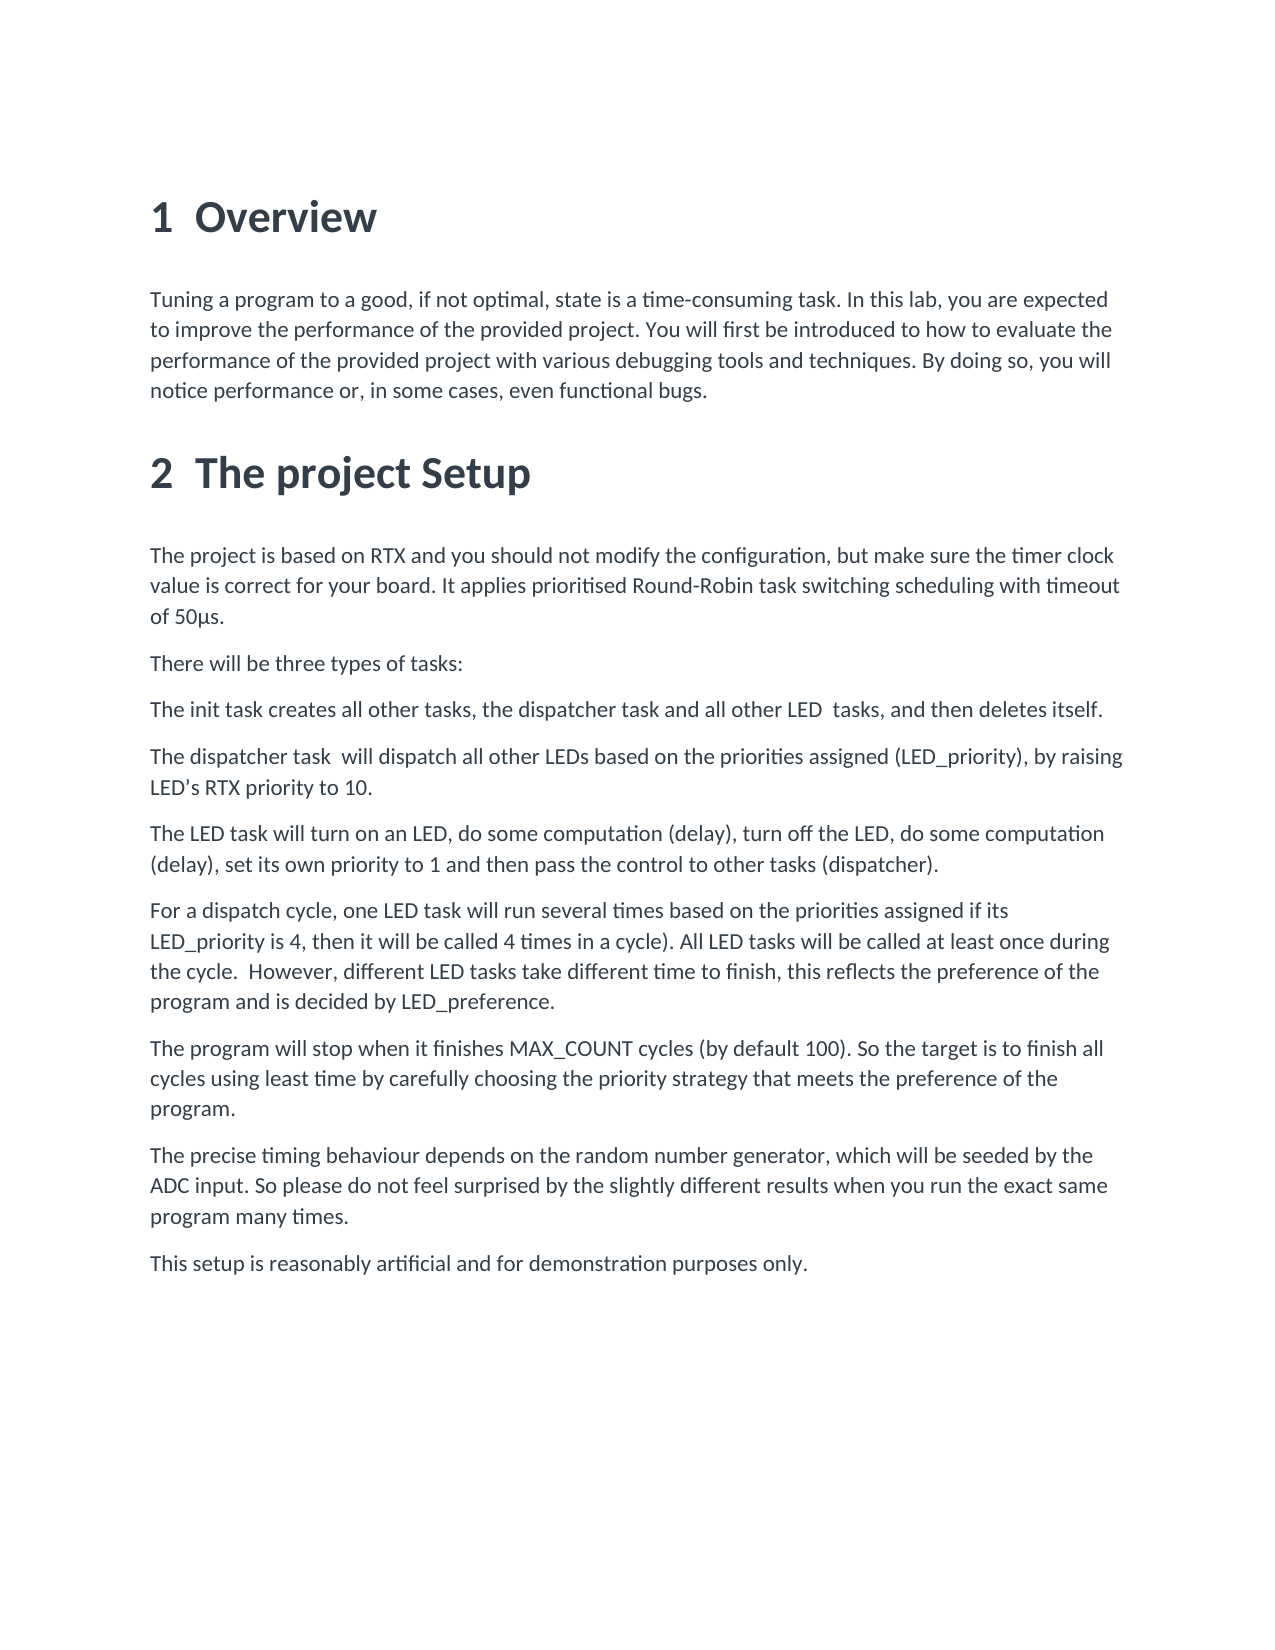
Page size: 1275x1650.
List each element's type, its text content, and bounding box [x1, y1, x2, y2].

subtitle The project Setup [150, 444, 1125, 499]
text For a dispatch cycle, one LED task will run several times based on the priorities assigned if its LED_priority is 4, then it will be called 4 times in a cycle). All LED tasks will be called at least once during the cycle. However, different LED tasks take different time to finish, this reflects the preference of the program and is decided by LED_preference. [150, 897, 1125, 1015]
text There will be three types of tasks: [150, 649, 1125, 677]
text The init task creates all other tasks, the dispatcher task and all other LED tasks, and then deletes itself. [150, 696, 1125, 724]
text The precise timing behaviour depends on the random number generator, which will be seeded by the ADC input. So please do not feel surprised by the slightly different results when you run the exact same program many times. [150, 1141, 1125, 1230]
text This setup is reasonably artificial and for demonstration purposes only. [150, 1249, 1125, 1277]
text The program will stop when it finishes MAX_COUNT cycles (by default 100). So the target is to finish all cycles using least time by carefully choosing the priority strategy that meets the preference of the program. [150, 1034, 1125, 1123]
subtitle Overview [150, 187, 1125, 243]
text Tuning a program to a good, if not optimal, state is a time-consuming task. In this lab, you are expected to improve the performance of the provided project. You will first be introduced to how to evaluate the performance of the provided project with various debugging tools and techniques. By doing so, you will notice performance or, in some cases, even functional bugs. [150, 285, 1125, 404]
text The project is based on RTX and you should not modify the configuration, but make sure the timer clock value is correct for your board. It applies prioritised Round-Robin task switching scheduling with timeout of 50μs. [150, 541, 1125, 630]
text The dispatcher task will dispatch all other LEDs based on the priorities assigned (LED_priority), by raising LED’s RTX priority to 10. [150, 742, 1125, 801]
text The LED task will turn on an LED, do some computation (delay), turn off the LED, do some computation (delay), set its own priority to 1 and then pass the control to other tasks (dispatcher). [150, 819, 1125, 878]
